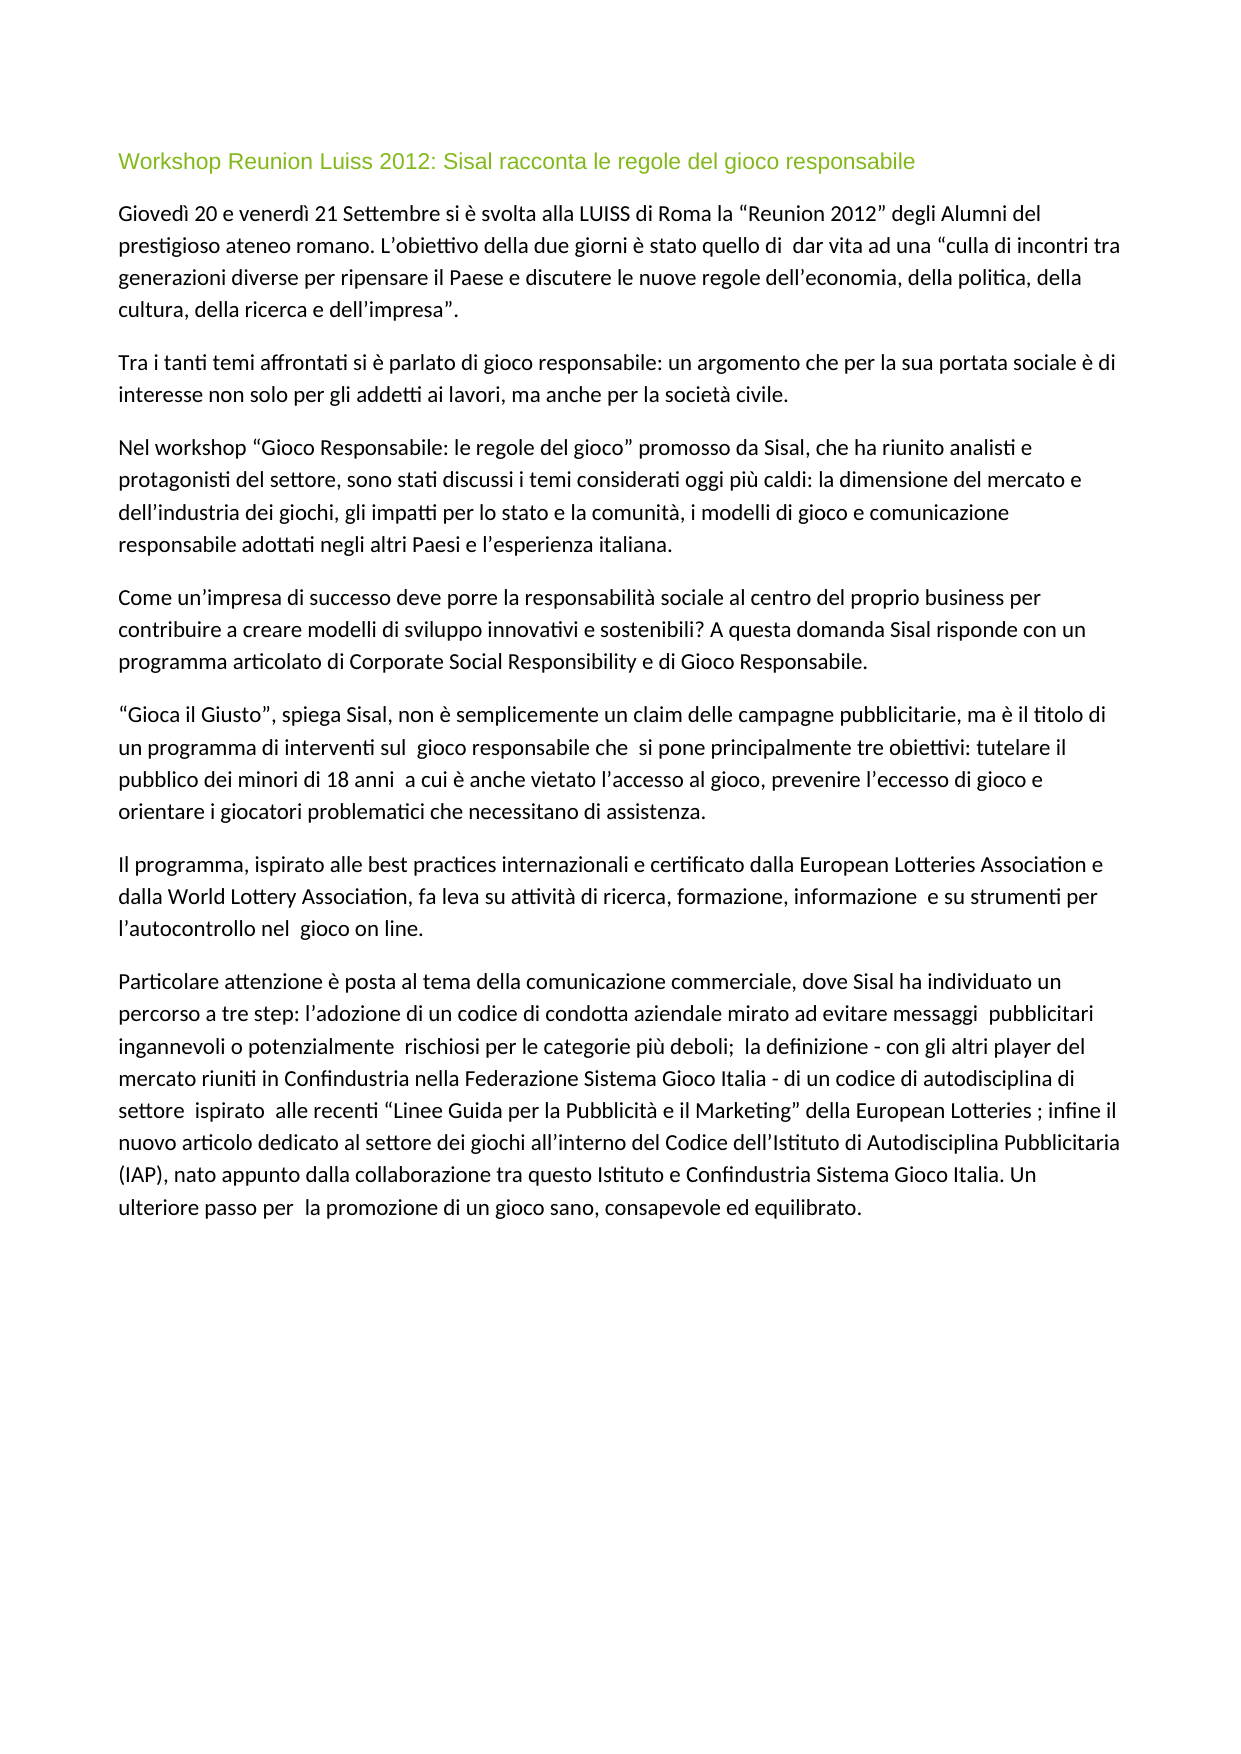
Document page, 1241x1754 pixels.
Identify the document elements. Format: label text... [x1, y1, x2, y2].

text Nel workshop “Gioco Responsabile: le regole del gioco” promosso da Sisal, che ha riunito analisti e protagonisti del settore, sono stati discussi i temi considerati oggi più caldi: la dimensione del mercato e dell’industria dei giochi, gli impatti per lo stato e la comunità, i modelli di gioco e comunicazione responsabile adottati negli altri Paesi e l’esperienza italiana. [118, 433, 1122, 558]
text Giovedì 20 e venerdì 21 Settembre si è svolta alla LUISS di Roma la “Reunion 2012” degli Alumni del prestigioso ateneo romano. L’obiettivo della due giorni è stato quello di dar vita ad una “culla di incontri tra generazioni diverse per ripensare il Paese e discutere le nuove regole dell’economia, della politica, della cultura, della ricerca e dell’impresa”. [118, 199, 1122, 323]
text Particolare attenzione è posta al tema della comunicazione commerciale, dove Sisal ha individuato un percorso a tre step: l’adozione di un codice di condotta aziendale mirato ad evitare messaggi pubblicitari ingannevoli o potenzialmente rischiosi per le categorie più deboli; la definizione - con gli altri player del mercato riuniti in Confindustria nella Federazione Sistema Gioco Italia - di un codice di autodisciplina di settore ispirato alle recenti “Linee Guida per la Pubblicità e il Marketing” della European Lotteries ; infine il nuovo articolo dedicato al settore dei giochi all’interno del Codice dell’Istituto di Autodisciplina Pubblicitaria (IAP), nato appunto dalla collaborazione tra questo Istituto e Confindustria Sistema Gioco Italia. Un ulteriore passo per la promozione di un gioco sano, consapevole ed equilibrato. [118, 967, 1122, 1221]
text Tra i tanti temi affrontati si è parlato di gioco responsabile: un argomento che per la sua portata sociale è di interesse non solo per gli addetti ai lavori, ma anche per la società civile. [118, 348, 1122, 408]
text Workshop Reunion Luiss 2012: Sisal racconta le regole del gioco responsabile [118, 148, 1122, 174]
text Il programma, ispirato alle best practices internazionali e certificato dalla European Lotteries Association e dalla World Lottery Association, fa leva su attività di ricerca, formazione, informazione e su strumenti per l’autocontrollo nel gioco on line. [118, 850, 1122, 942]
text “Gioca il Giusto”, spiega Sisal, non è semplicemente un claim delle campagne pubblicitarie, ma è il titolo di un programma di interventi sul gioco responsabile che si pone principalmente tre obiettivi: tutelare il pubblico dei minori di 18 anni a cui è anche vietato l’accesso al gioco, prevenire l’eccesso di gioco e orientare i giocatori problematici che necessitano di assistenza. [118, 700, 1122, 825]
text Come un’impresa di successo deve porre la responsabilità sociale al centro del proprio business per contribuire a creare modelli di sviluppo innovativi e sostenibili? A questa domanda Sisal risponde con un programma articolato di Corporate Social Responsibility e di Gioco Responsabile. [118, 583, 1122, 675]
